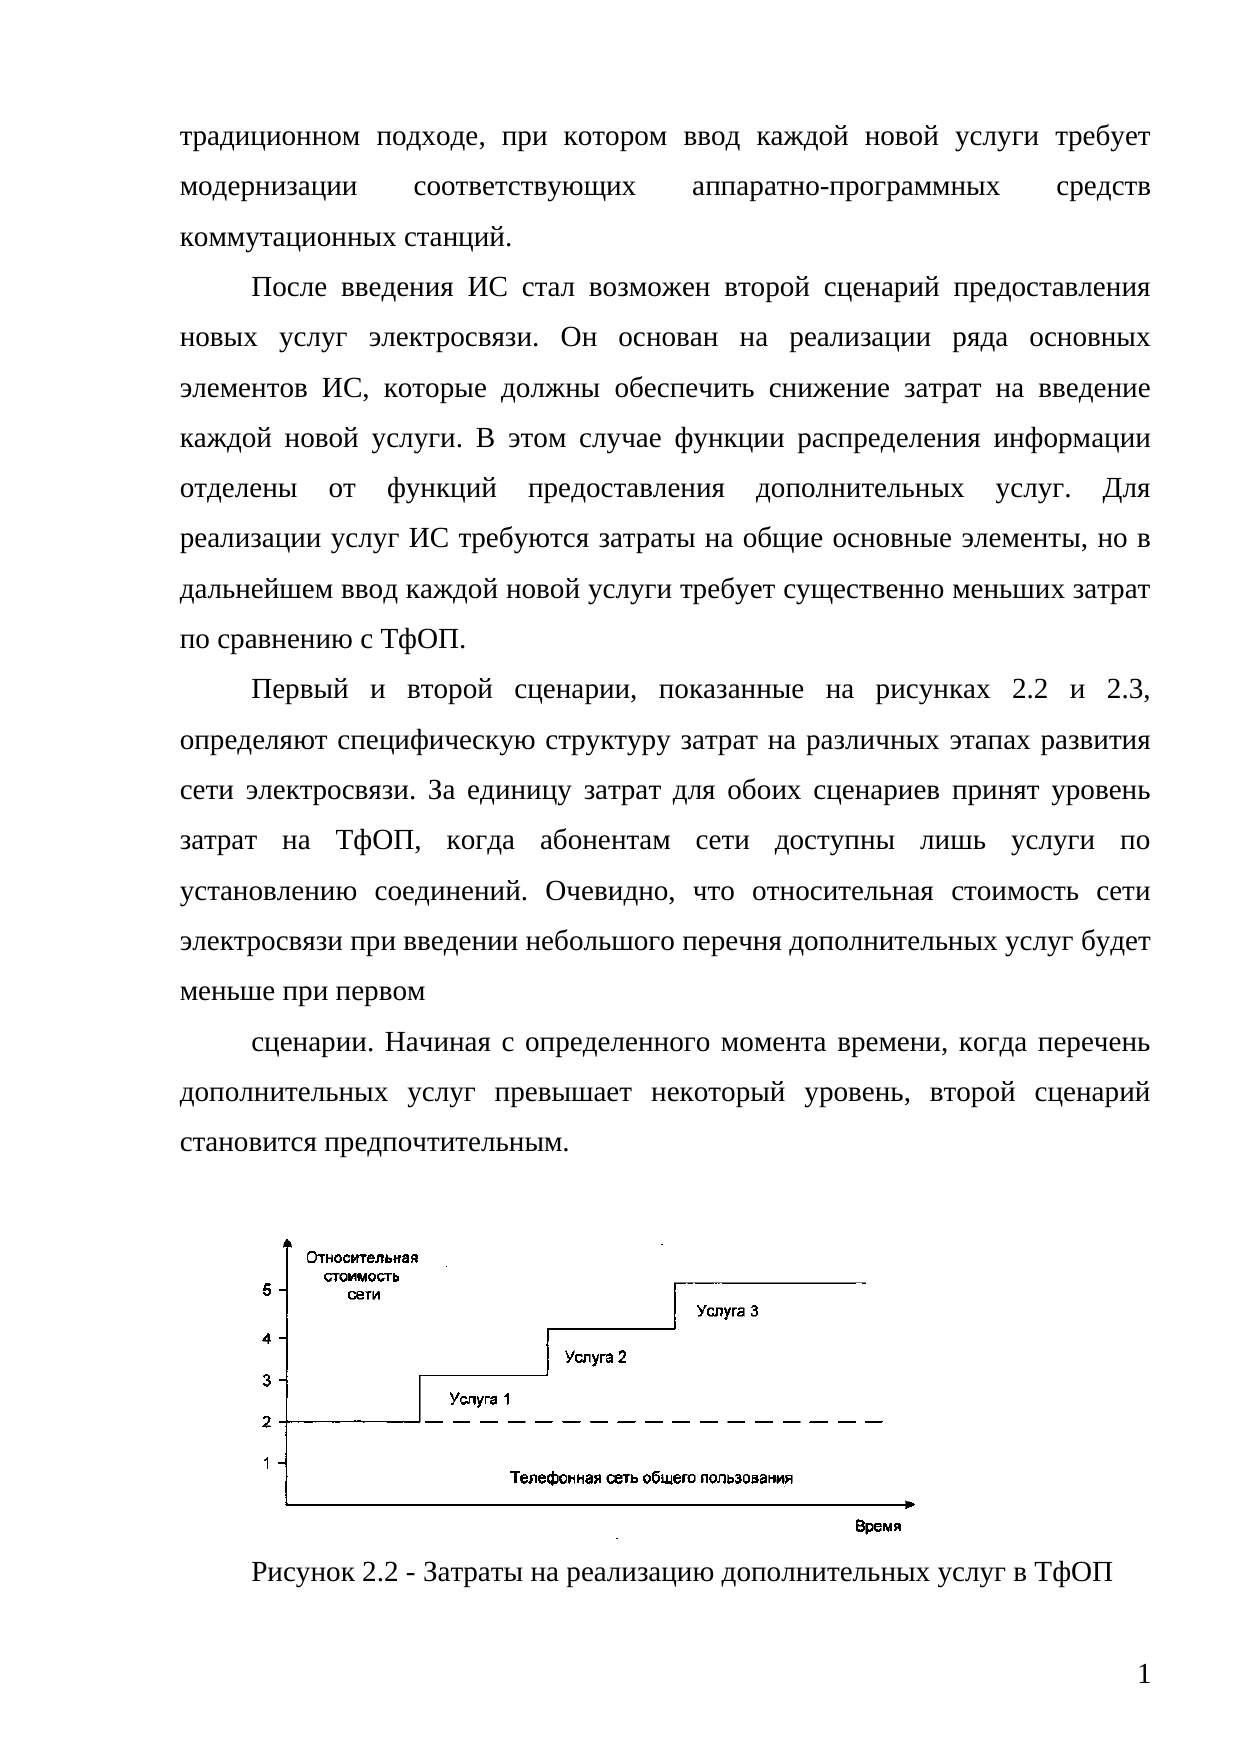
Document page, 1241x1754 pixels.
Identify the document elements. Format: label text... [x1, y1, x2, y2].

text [179, 118, 1151, 252]
text сценарии. Начиная с определенного момента времени, когда перечень дополнительных услуг превышает некоторый уровень, второй сценарий становится предпочтительным. [179, 1024, 1151, 1158]
text Первый и второй сценарии, показанные на рисунках 2.2 и 2.3, определяют специфическую структуру затрат на различных этапах развития сети электросвязи. За единицу затрат для обоих сценариев принят уровень затрат на ТфОП, когда абонентам сети доступны лишь услуги по установлению соединений. Очевидно, что относительная стоимость сети электросвязи при введении небольшого перечня дополнительных услуг будет меньше при первом [179, 672, 1151, 1007]
text После введения ИС стал возможен второй сценарий предоставления новых услуг электросвязи. Он основан на реализации ряда основных элементов ИС, которые должны обеспечить снижение затрат на введение каждой новой услуги. В этом случае функции распределения информации отделены от функций предоставления дополнительных услуг. Для реализации услуг ИС требуются затраты на общие основные элементы, но в дальнейшем ввод каждой новой услуги требует существенно меньших затрат по сравнению с ТфОП. [179, 269, 1151, 655]
picture [251, 1224, 930, 1543]
text Рисунок 2.2 - Затраты на реализацию дополнительных услуг в ТфОП [179, 1554, 1151, 1588]
